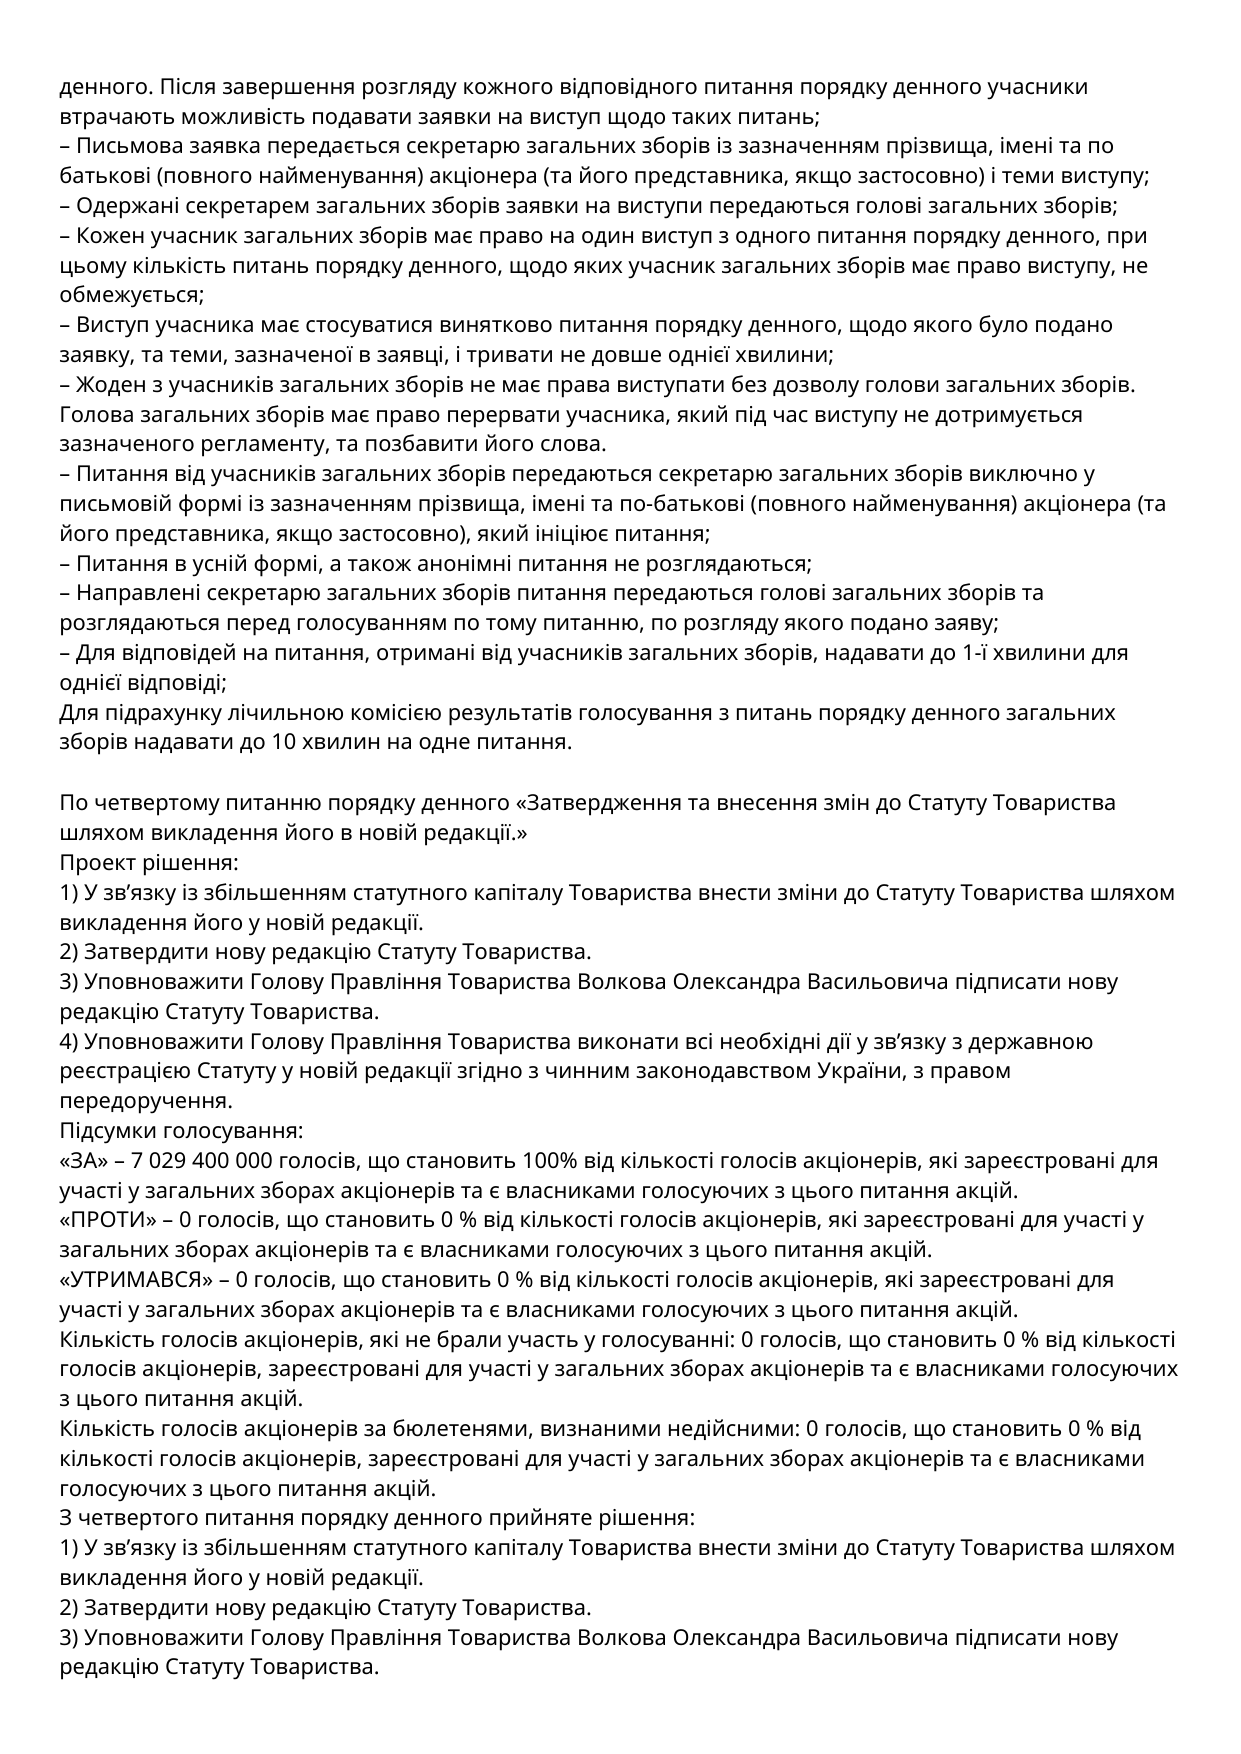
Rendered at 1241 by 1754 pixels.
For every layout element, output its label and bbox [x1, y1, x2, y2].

text [59, 71, 1181, 756]
text [59, 787, 1181, 1681]
